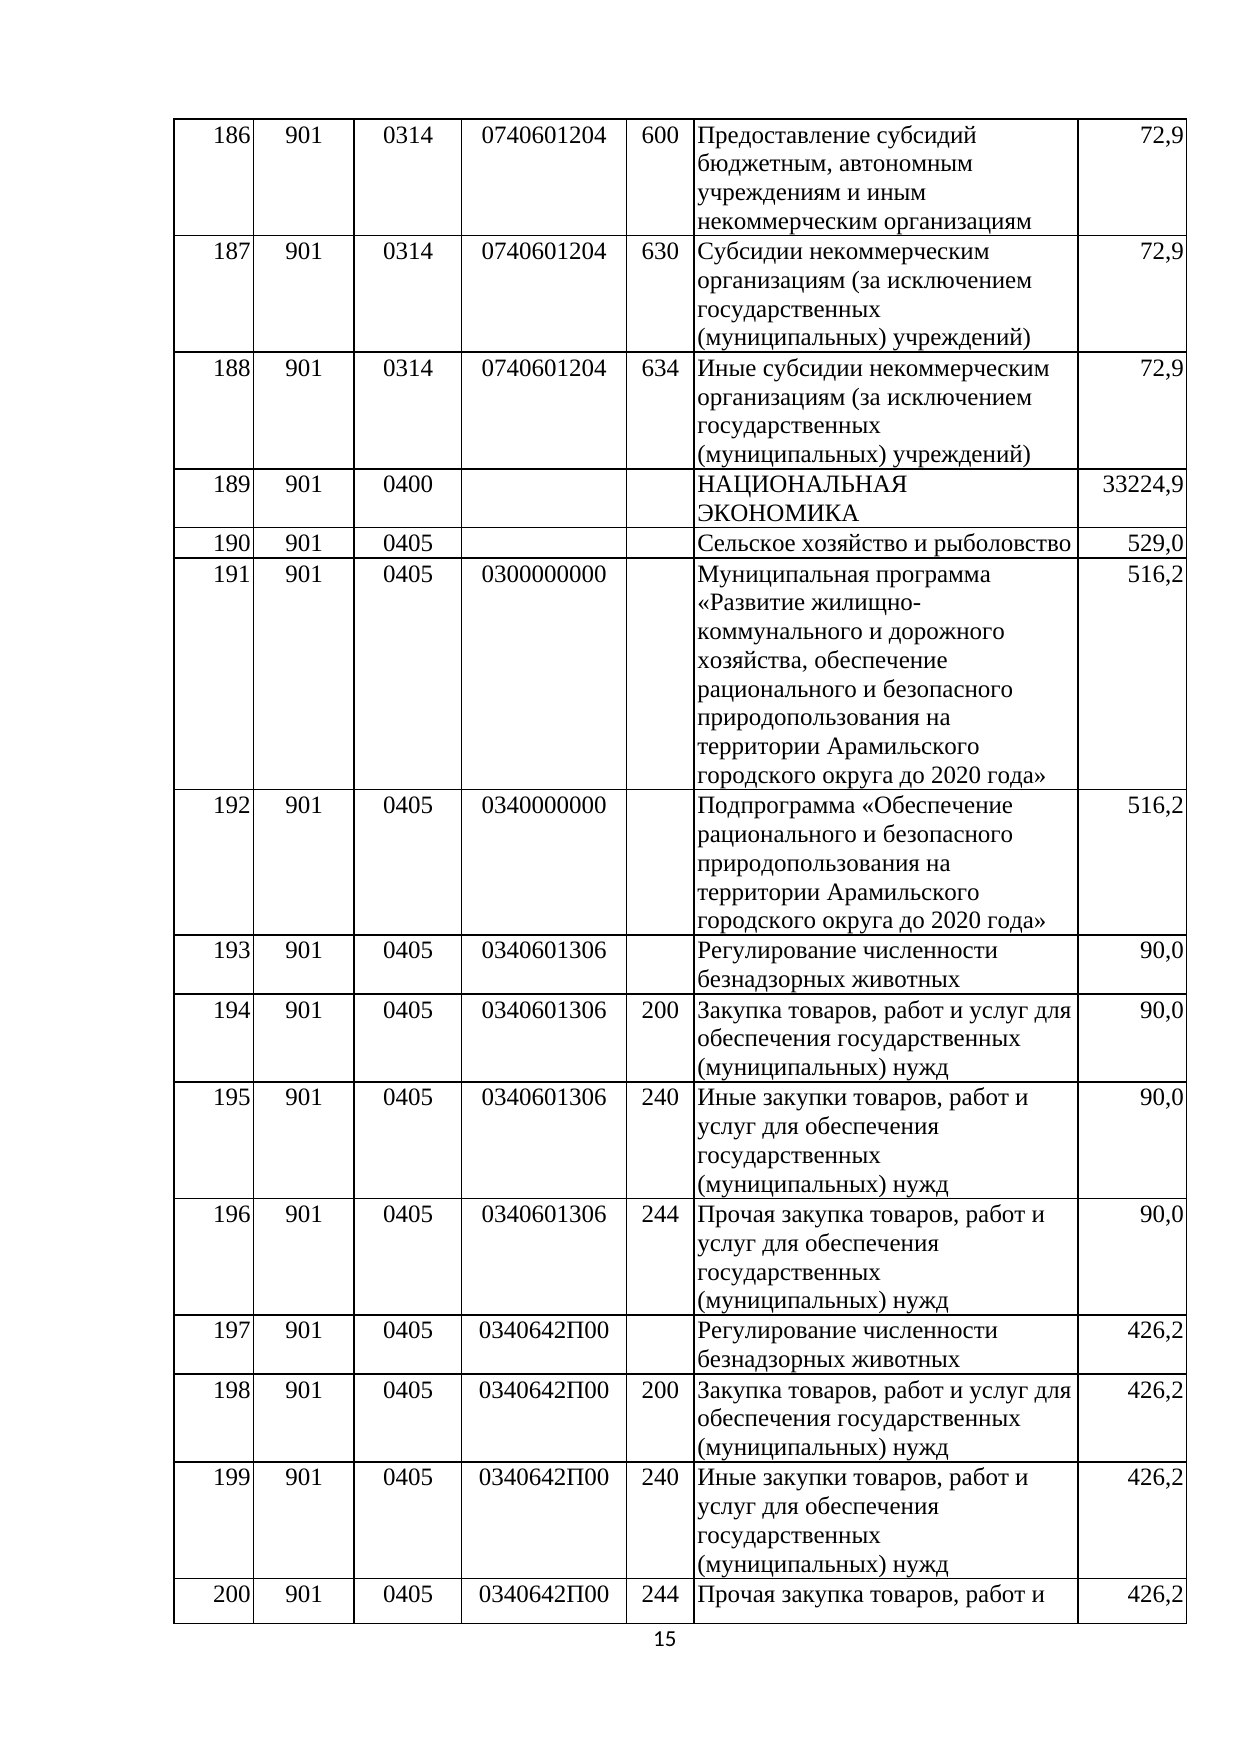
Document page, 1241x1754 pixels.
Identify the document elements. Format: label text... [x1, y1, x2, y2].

table_cell 901 [254, 236, 353, 351]
table_cell 630 [627, 236, 693, 351]
table_cell 0405 [355, 936, 461, 993]
table_cell 240 [627, 1083, 693, 1197]
table_cell 901 [254, 790, 353, 934]
table_cell Подпрограмма «Обеспечение рационального и безопасного природопользования на территории Арамильского городского округа до 2020 года» [695, 790, 1077, 934]
table_cell 0340601306 [462, 936, 626, 993]
table_cell 90,0 [1079, 936, 1186, 993]
table_cell 901 [254, 528, 353, 557]
table_cell Закупка товаров, работ и услуг для обеспечения государственных (муниципальных) нужд [695, 995, 1077, 1081]
table_cell 901 [254, 1083, 353, 1197]
table_cell 901 [254, 1375, 353, 1461]
table_cell 197 [175, 1316, 253, 1373]
table_cell 516,2 [1079, 559, 1186, 789]
table_cell 187 [175, 236, 253, 351]
table_cell 244 [627, 1199, 693, 1314]
table_cell 901 [254, 470, 353, 527]
table_cell 0740601204 [462, 120, 626, 235]
table_cell 901 [254, 559, 353, 789]
table_cell 0340000000 [462, 790, 626, 934]
table_cell 426,2 [1079, 1579, 1186, 1623]
table_cell 0400 [355, 470, 461, 527]
table_cell [462, 470, 626, 527]
table_cell 426,2 [1079, 1375, 1186, 1461]
table_cell Регулирование численности безнадзорных животных [695, 1316, 1077, 1373]
table_cell 426,2 [1079, 1316, 1186, 1373]
table_cell Предоставление субсидий бюджетным, автономным учреждениям и иным некоммерческим организациям [695, 120, 1077, 235]
table_cell Регулирование численности безнадзорных животных [695, 936, 1077, 993]
table_cell 901 [254, 995, 353, 1081]
table_cell 188 [175, 353, 253, 468]
table_cell 90,0 [1079, 1199, 1186, 1314]
table_cell [627, 1316, 693, 1373]
table_cell 901 [254, 1579, 353, 1623]
table_cell 33224,9 [1079, 470, 1186, 527]
table_cell 193 [175, 936, 253, 993]
table_cell 72,9 [1079, 236, 1186, 351]
table_cell [627, 936, 693, 993]
table_cell 901 [254, 353, 353, 468]
table_cell 0314 [355, 353, 461, 468]
table_cell 72,9 [1079, 353, 1186, 468]
table_cell 196 [175, 1199, 253, 1314]
table_cell [462, 528, 626, 557]
table_cell 901 [254, 936, 353, 993]
table_cell 0405 [355, 1083, 461, 1197]
table_cell Муниципальная программа «Развитие жилищно-коммунального и дорожного хозяйства, обеспечение рационального и безопасного природопользования на территории Арамильского городского округа до 2020 года» [695, 559, 1077, 789]
table_cell 0405 [355, 995, 461, 1081]
table_cell 72,9 [1079, 120, 1186, 235]
table_cell Иные закупки товаров, работ и услуг для обеспечения государственных (муниципальных) нужд [695, 1463, 1077, 1577]
table_cell 0340642П00 [462, 1463, 626, 1577]
table_cell 192 [175, 790, 253, 934]
table_cell Иные закупки товаров, работ и услуг для обеспечения государственных (муниципальных) нужд [695, 1083, 1077, 1197]
table_cell 0314 [355, 236, 461, 351]
table_cell 195 [175, 1083, 253, 1197]
table_cell 200 [627, 1375, 693, 1461]
table_cell НАЦИОНАЛЬНАЯ ЭКОНОМИКА [695, 470, 1077, 527]
table_cell Прочая закупка товаров, работ и услуг для обеспечения государственных (муниципальных) нужд [695, 1199, 1077, 1314]
table_cell 0740601204 [462, 353, 626, 468]
table_cell [627, 559, 693, 789]
table_cell 426,2 [1079, 1463, 1186, 1577]
table_cell 0340642П00 [462, 1375, 626, 1461]
table_cell 0340601306 [462, 995, 626, 1081]
table_cell 901 [254, 1316, 353, 1373]
table_cell 529,0 [1079, 528, 1186, 557]
table_cell 0340642П00 [462, 1316, 626, 1373]
table_cell Иные субсидии некоммерческим организациям (за исключением государственных (муниципальных) учреждений) [695, 353, 1077, 468]
table_cell 0405 [355, 790, 461, 934]
table_cell [627, 528, 693, 557]
table_cell 0340601306 [462, 1083, 626, 1197]
table_cell 0405 [355, 1463, 461, 1577]
table_cell 901 [254, 1463, 353, 1577]
table_cell 0405 [355, 528, 461, 557]
table_cell 0405 [355, 1579, 461, 1623]
table_cell 198 [175, 1375, 253, 1461]
table_cell 90,0 [1079, 1083, 1186, 1197]
table_cell 516,2 [1079, 790, 1186, 934]
table_cell 90,0 [1079, 995, 1186, 1081]
table_cell Закупка товаров, работ и услуг для обеспечения государственных (муниципальных) нужд [695, 1375, 1077, 1461]
table_cell 0340601306 [462, 1199, 626, 1314]
table_cell Сельское хозяйство и рыболовство [695, 528, 1077, 557]
table_cell 200 [627, 995, 693, 1081]
table_cell 0340642П00 [462, 1579, 626, 1623]
table_cell 240 [627, 1463, 693, 1577]
table_cell 244 [627, 1579, 693, 1623]
table_cell 0300000000 [462, 559, 626, 789]
table_cell 901 [254, 120, 353, 235]
table_cell 0314 [355, 120, 461, 235]
table_cell 0740601204 [462, 236, 626, 351]
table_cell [695, 1579, 1077, 1623]
table_cell 194 [175, 995, 253, 1081]
table_cell [627, 470, 693, 527]
table_cell 600 [627, 120, 693, 235]
table_cell 0405 [355, 1199, 461, 1314]
table_cell 200 [175, 1579, 253, 1623]
table_cell 189 [175, 470, 253, 527]
table_cell 0405 [355, 1375, 461, 1461]
table_cell 199 [175, 1463, 253, 1577]
table_cell 186 [175, 120, 253, 235]
table_cell 191 [175, 559, 253, 789]
table_cell 0405 [355, 559, 461, 789]
table_cell 634 [627, 353, 693, 468]
table_cell Субсидии некоммерческим организациям (за исключением государственных (муниципальных) учреждений) [695, 236, 1077, 351]
table_cell 901 [254, 1199, 353, 1314]
table_cell 190 [175, 528, 253, 557]
table_cell [627, 790, 693, 934]
table_cell 0405 [355, 1316, 461, 1373]
